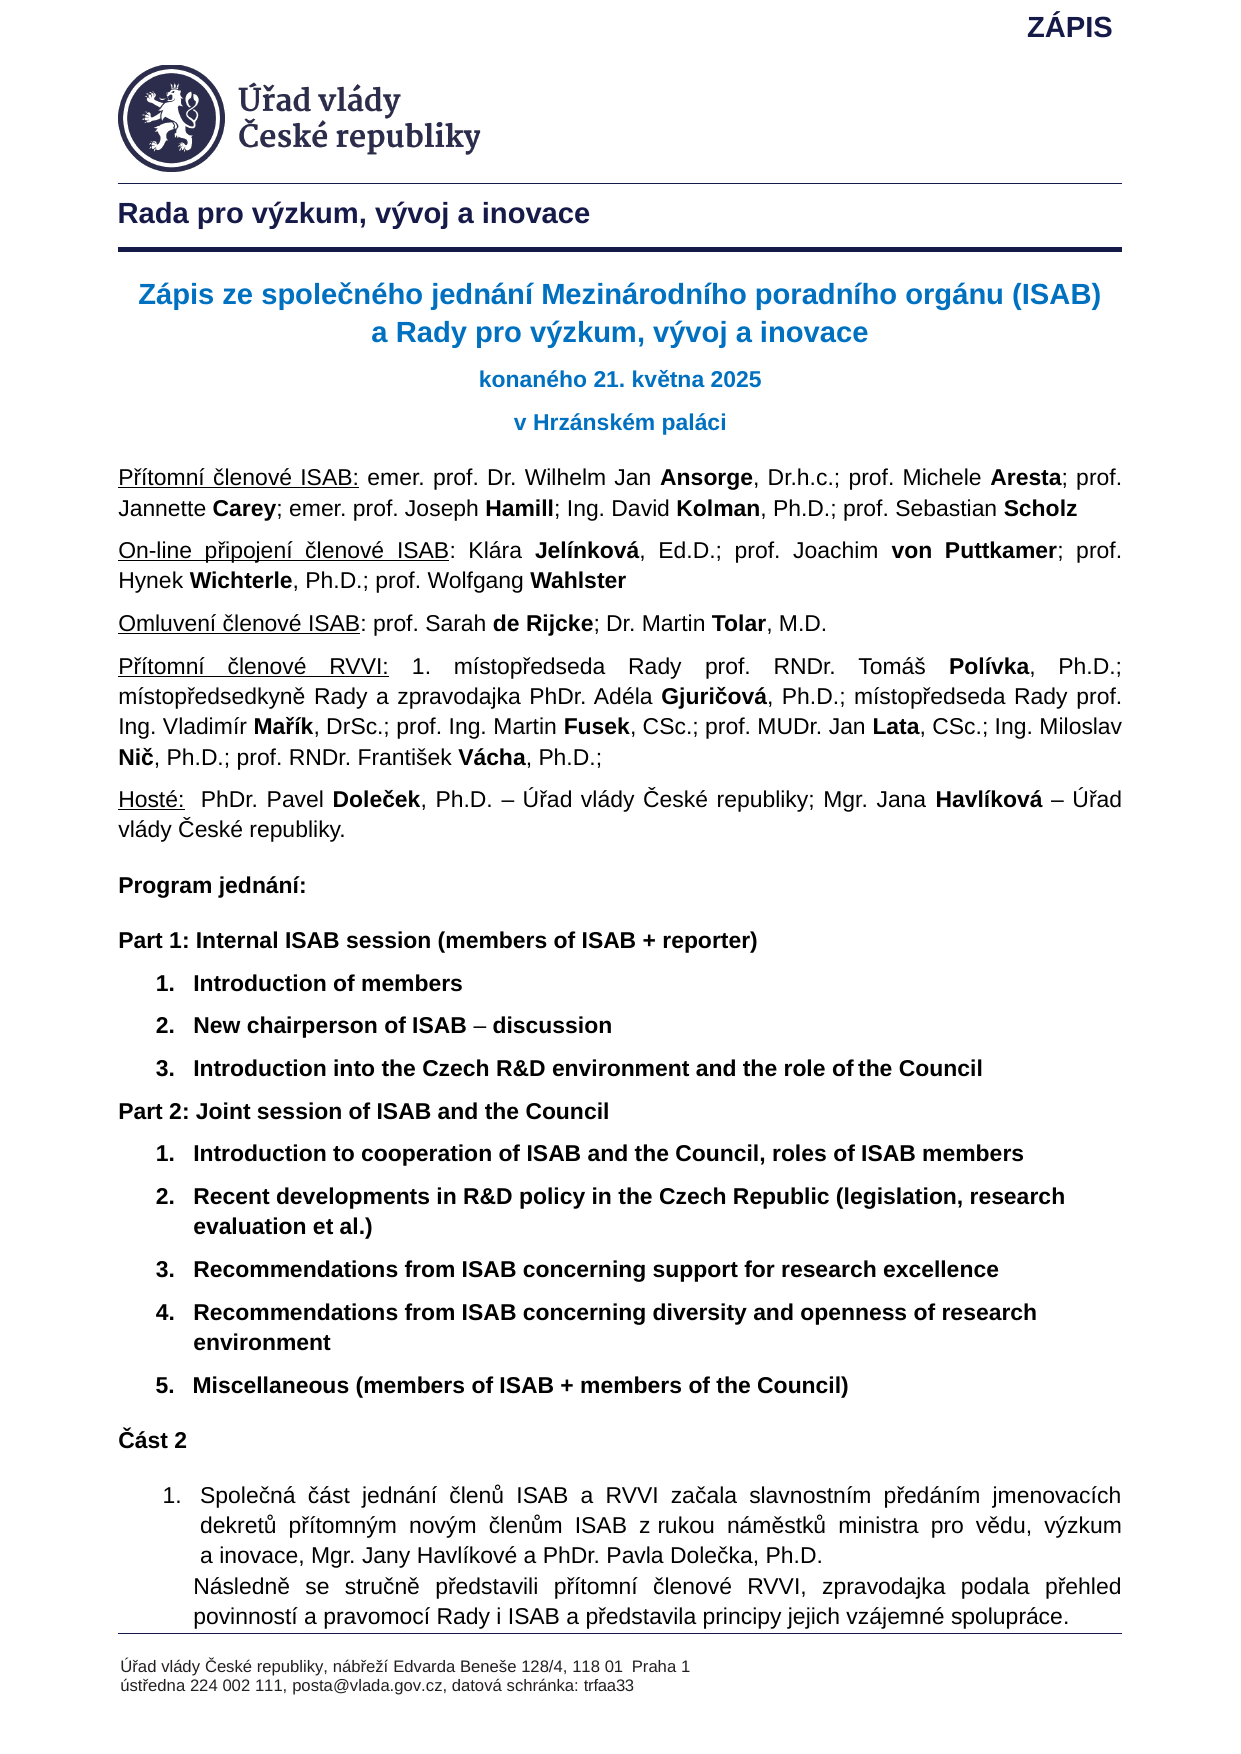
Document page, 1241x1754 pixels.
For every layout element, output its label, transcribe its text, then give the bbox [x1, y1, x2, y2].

text Part 2: Joint session of ISAB and the Council [118, 1098, 1122, 1124]
text Přítomní členové RVVI: 1. místopředseda Rady prof. RNDr. Tomáš Polívka, Ph.D.; místopředsedkyně Rady a zpravodajka PhDr. Adéla Gjuričová, Ph.D.; místopředseda Rady prof. Ing. Vladimír Mařík, DrSc.; prof. Ing. Martin Fusek, CSc.; prof. MUDr. Jan Lata, CSc.; Ing. Miloslav Nič, Ph.D.; prof. RNDr. František Vácha, Ph.D.; [118, 653, 1122, 770]
text Hosté: PhDr. Pavel Doleček, Ph.D. – Úřad vlády České republiky; Mgr. Jana Havlíková – Úřad vlády České republiky. [118, 786, 1122, 843]
table_cell Rada pro výzkum, vývoj a inovace [118, 184, 1122, 247]
picture [118, 65, 480, 118]
list New chairperson of ISAB – discussion [156, 1012, 1122, 1039]
text Přítomní členové ISAB: emer. prof. Dr. Wilhelm Jan Ansorge, Dr.h.c.; prof. Michele Aresta; prof. Jannette Carey; emer. prof. Joseph Hamill; Ing. David Kolman, Ph.D.; prof. Sebastian Scholz [118, 464, 1122, 521]
table_header [118, 118, 1122, 183]
list Recent developments in R&D policy in the Czech Republic (legislation, research evaluation et al.) [156, 1183, 1122, 1240]
list Introduction to cooperation of ISAB and the Council, roles of ISAB members [156, 1140, 1122, 1167]
list Následně se stručně představili přítomní členové RVVI, zpravodajka podala přehled povinností a pravomocí Rady i ISAB a představila principy jejich vzájemné spolupráce. [193, 1573, 1122, 1629]
text konaného 21. května 2025 [118, 366, 1122, 393]
list Miscellaneous (members of ISAB + members of the Council) [155, 1372, 1122, 1398]
text Zápis ze společného jednání Mezinárodního poradního orgánu (ISAB) a Rady pro výzkum, vývoj a inovace [118, 277, 1122, 349]
list Společná část jednání členů ISAB a RVVI začala slavnostním předáním jmenovacích dekretů přítomným novým členům ISAB z rukou náměstků ministra pro vědu, výzkum a inovace, Mgr. Jany Havlíkové a PhDr. Pavla Dolečka, Ph.D. [162, 1482, 1122, 1569]
list Introduction into the Czech R&D environment and the role of the Council [156, 1055, 1122, 1081]
list Recommendations from ISAB concerning diversity and openness of research environment [156, 1299, 1122, 1355]
text Program jednání: [118, 872, 1122, 898]
list Introduction of members [156, 969, 1122, 996]
text On-line připojení členové ISAB: Klára Jelínková, Ed.D.; prof. Joachim von Puttkamer; prof. Hynek Wichterle, Ph.D.; prof. Wolfgang Wahlster [118, 537, 1122, 594]
text v Hrzánském paláci [118, 409, 1122, 436]
list Recommendations from ISAB concerning support for research excellence [156, 1256, 1122, 1282]
text Část 2 [118, 1427, 1122, 1453]
text Omluvení členové ISAB: prof. Sarah de Rijcke; Dr. Martin Tolar, M.D. [118, 610, 1122, 637]
text Part 1: Internal ISAB session (members of ISAB + reporter) [118, 927, 1122, 953]
